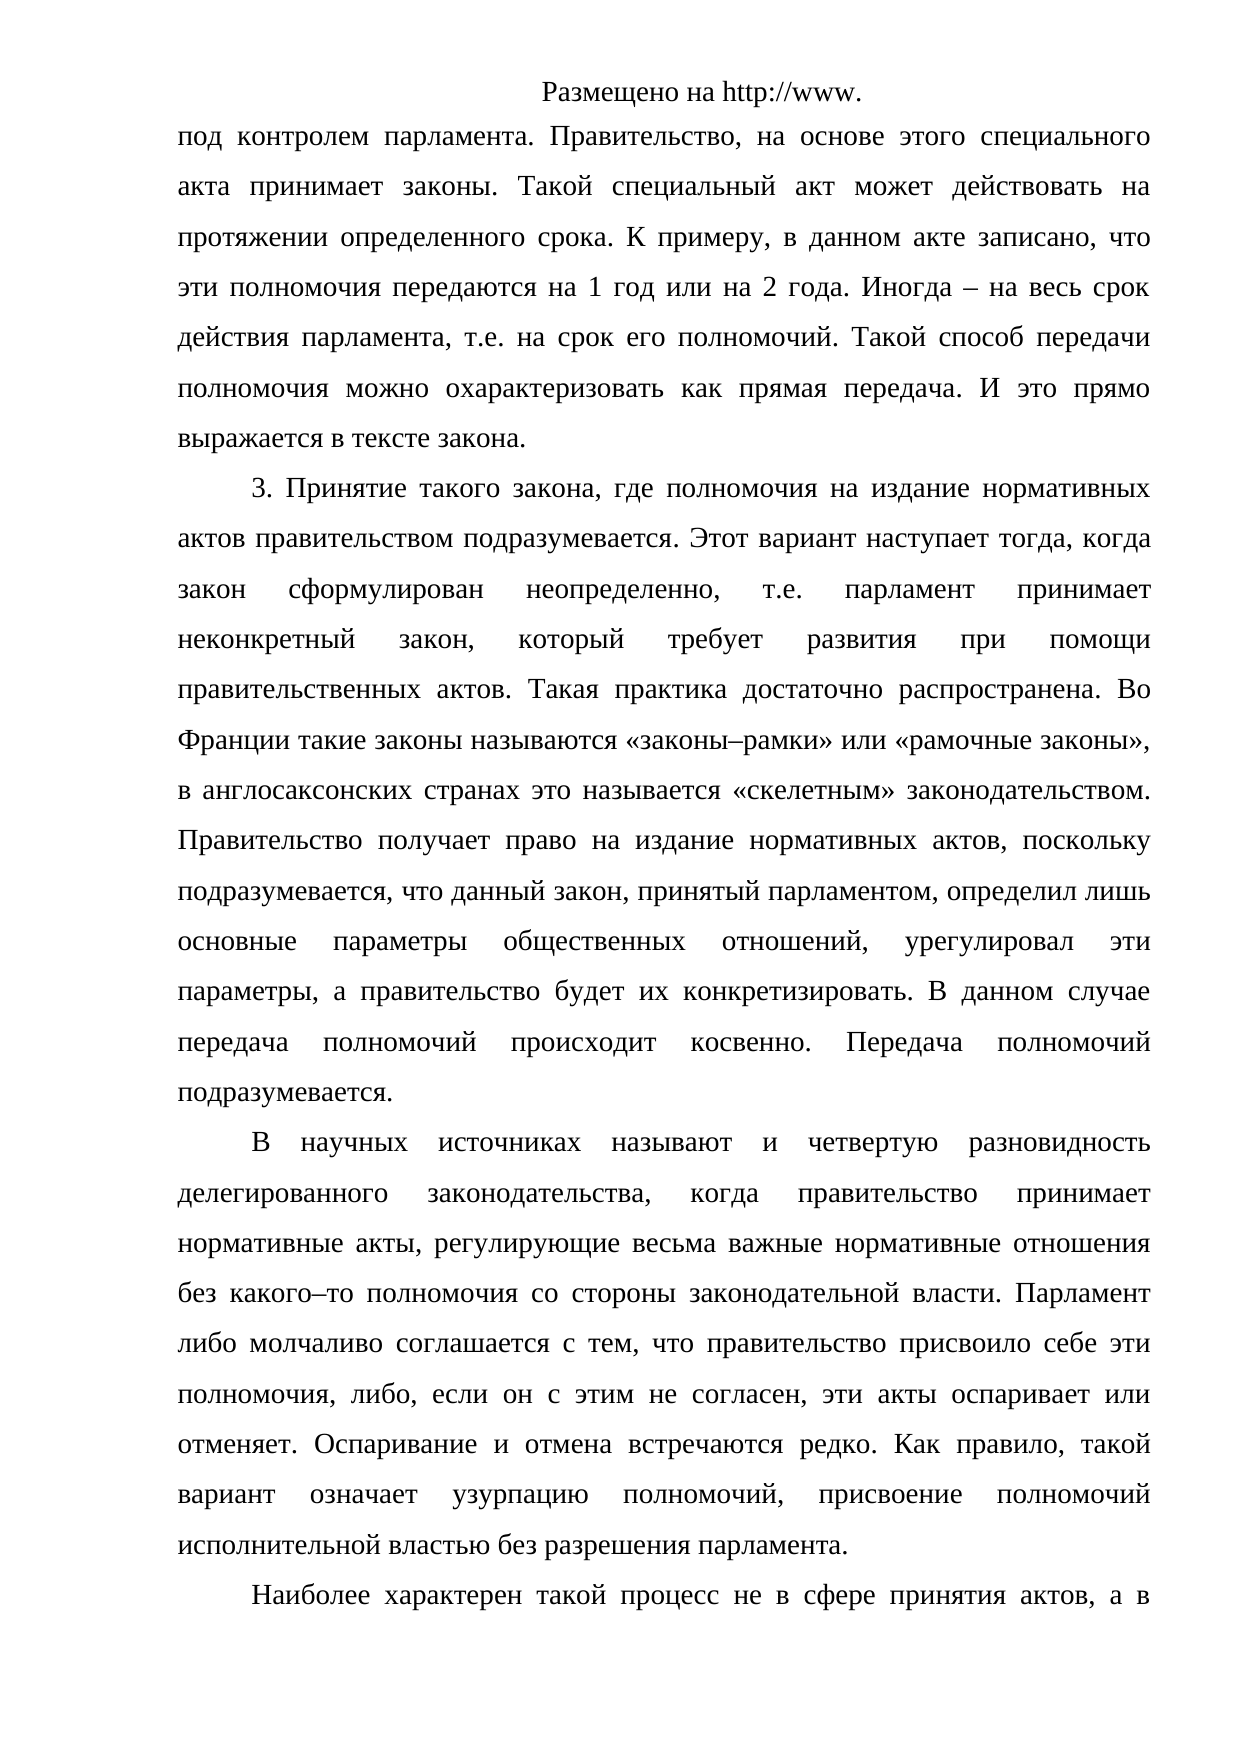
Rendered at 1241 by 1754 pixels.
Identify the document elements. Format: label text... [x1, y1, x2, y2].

text 3. Принятие такого закона, где полномочия на издание нормативных актов правительством подразумевается. Этот вариант наступает тогда, когда закон сформулирован неопределенно, т.е. парламент принимает неконкретный закон, который требует развития при помощи правительственных актов. Такая практика достаточно распространена. Во Франции такие законы называются «законы–рамки» или «рамочные законы», в англосаксонских странах это называется «скелетным» законодательством. Правительство получает право на издание нормативных актов, поскольку подразумевается, что данный закон, принятый парламентом, определил лишь основные параметры общественных отношений, урегулировал эти параметры, а правительство будет их конкретизировать. В данном случае передача полномочий происходит косвенно. Передача полномочий подразумевается. [177, 470, 1152, 1108]
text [177, 1577, 1152, 1611]
text В научных источниках называют и четвертую разновидность делегированного законодательства, когда правительство принимает нормативные акты, регулирующие весьма важные нормативные отношения без какого–то полномочия со стороны законодательной власти. Парламент либо молчаливо соглашается с тем, что правительство присвоило себе эти полномочия, либо, если он с этим не согласен, эти акты оспаривает или отменяет. Оспаривание и отмена встречаются редко. Как правило, такой вариант означает узурпацию полномочий, присвоение полномочий исполнительной властью без разрешения парламента. [177, 1124, 1152, 1560]
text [177, 118, 1152, 453]
